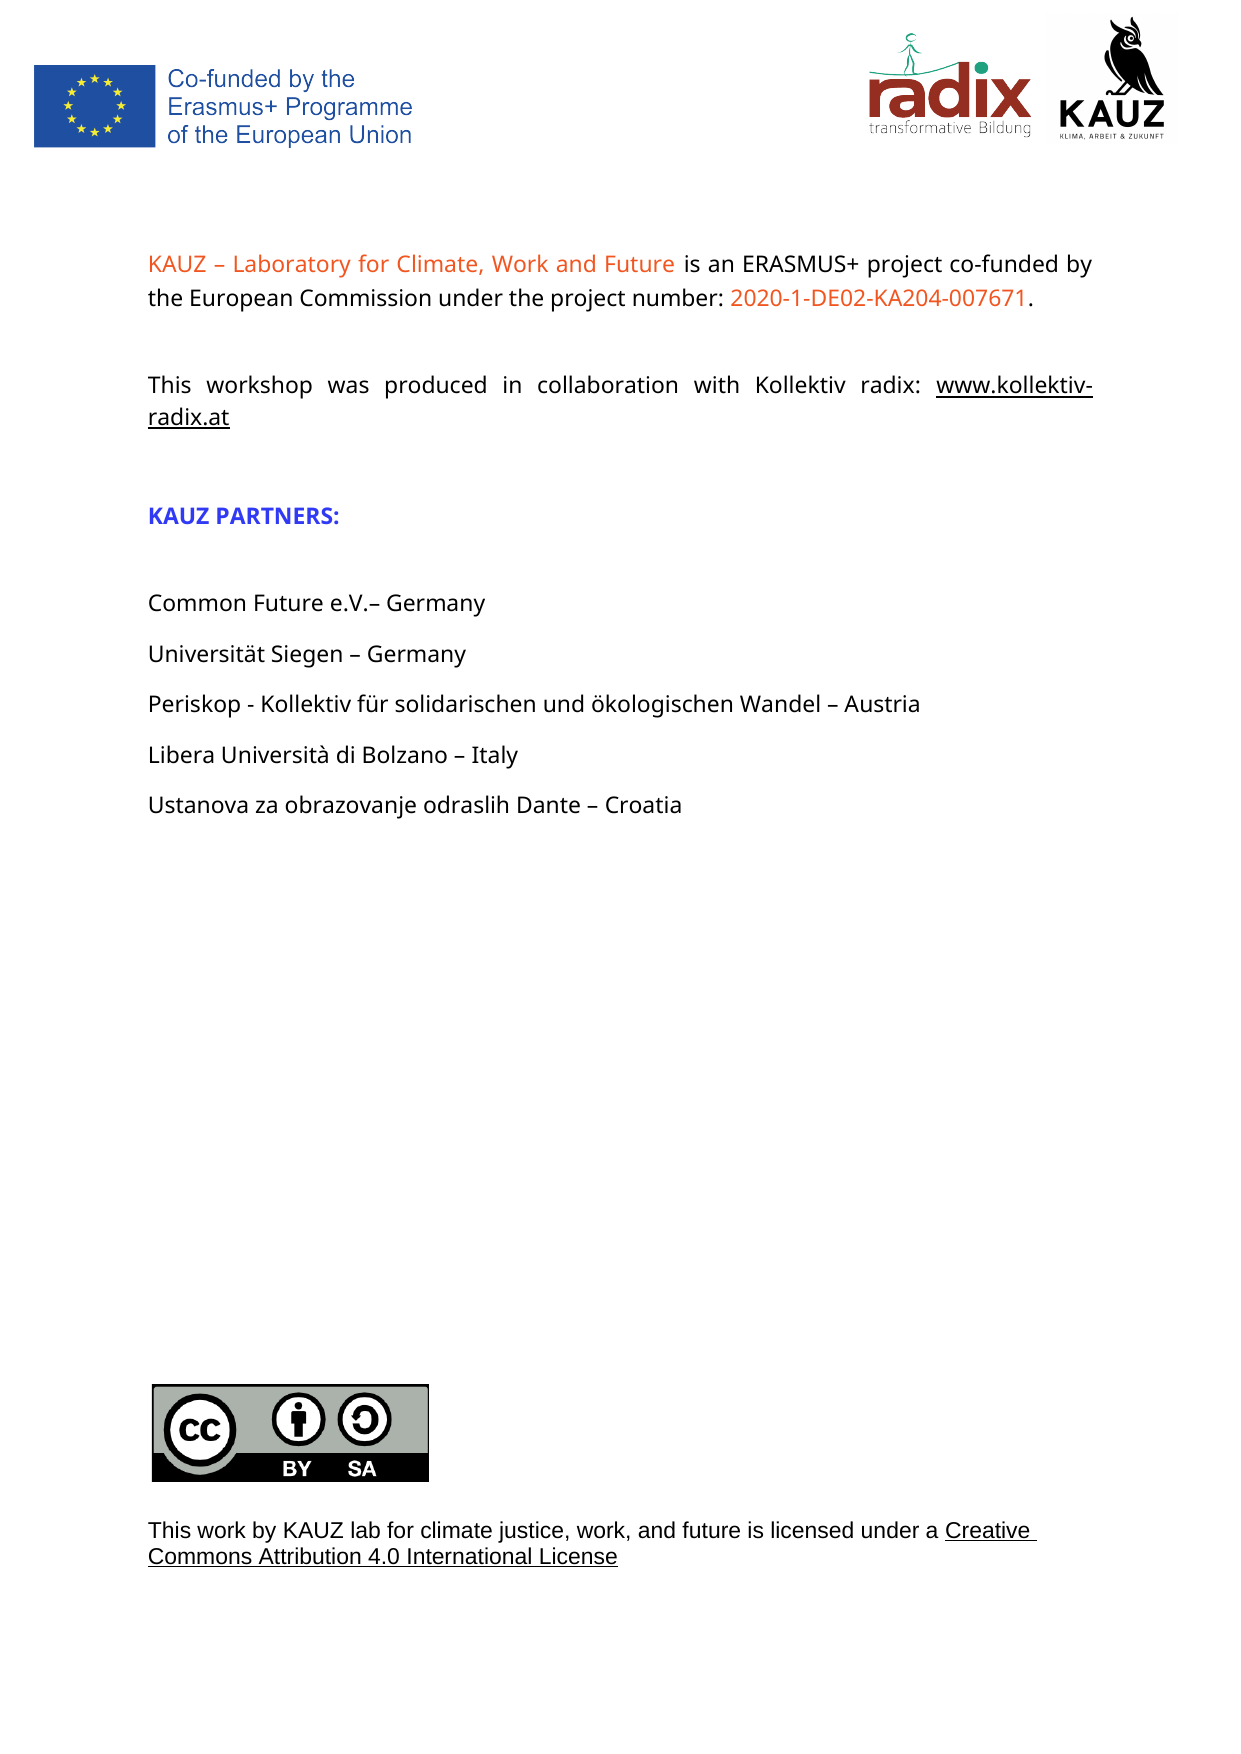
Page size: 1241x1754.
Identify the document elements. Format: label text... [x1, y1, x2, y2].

picture [853, 12, 1178, 146]
text This workshop was produced in collaboration with Kollektiv radix: www.kollektiv-radix.at [148, 369, 1093, 432]
text Libera Università di Bolzano – Italy [148, 739, 1093, 770]
picture [34, 65, 412, 148]
text Universität Siegen – Germany [148, 638, 1093, 669]
picture [151, 1384, 429, 1482]
text Periskop - Kollektiv für solidarischen und ökologischen Wandel – Austria [148, 688, 1093, 719]
text Common Future e.V.– Germany [148, 587, 1093, 619]
text Ustanova za obrazovanje odraslih Dante – Croatia [148, 789, 1093, 820]
text KAUZ – Laboratory for Climate, Work and Future is an ERASMUS+ project co-funded by the European Commission under the project number: 2020-1-DE02-KA204-007671. [148, 248, 1093, 313]
list This work by KAUZ lab for climate justice, work, and future is licensed under a Creative Commons Attribution 4.0 International License [148, 1517, 1093, 1570]
text KAUZ PARTNERS: [148, 500, 1093, 531]
